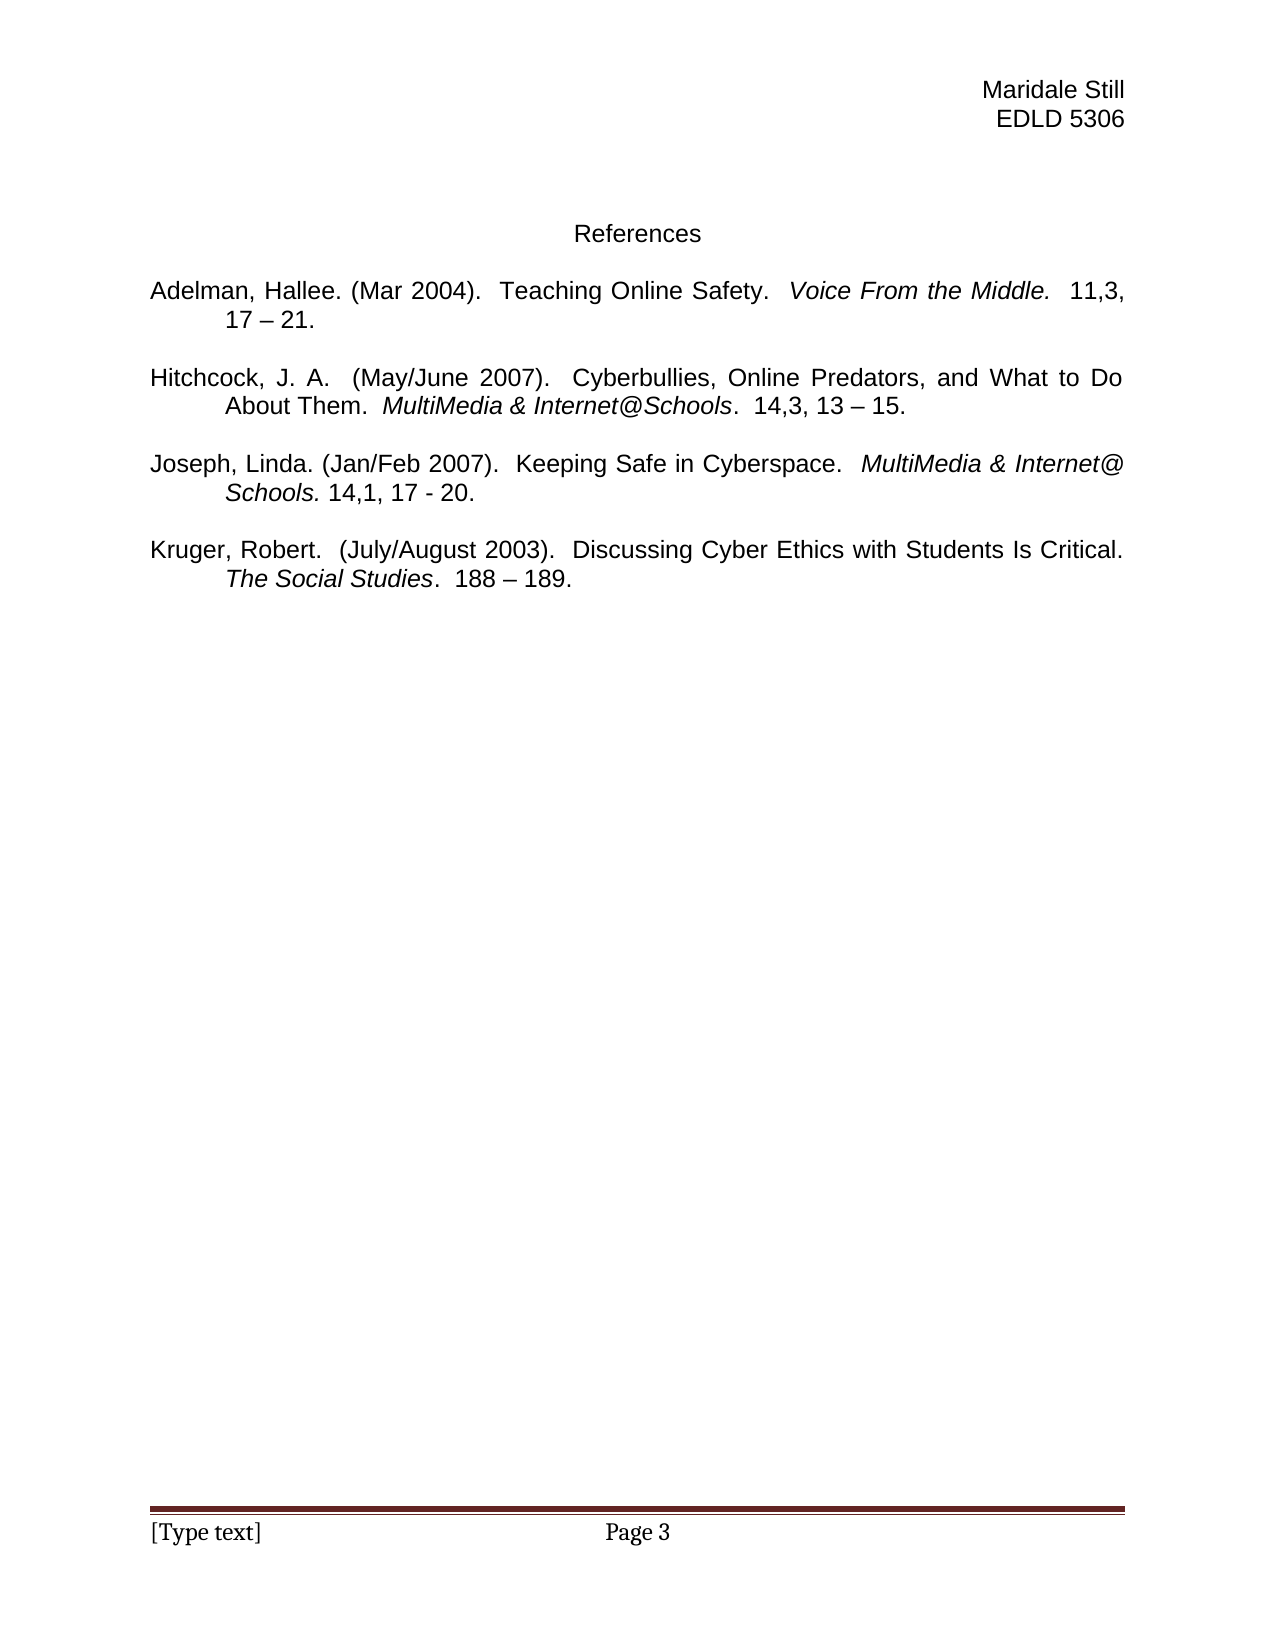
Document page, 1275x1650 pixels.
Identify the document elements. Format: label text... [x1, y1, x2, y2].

text References [150, 219, 1125, 247]
text Joseph, Linda. (Jan/Feb 2007). Keeping Safe in Cyberspace. MultiMedia & Internet@ Schools. 14,1, 17 - 20. [150, 449, 1125, 506]
text Hitchcock, J. A. (May/June 2007). Cyberbullies, Online Predators, and What to Do About Them. MultiMedia & Internet@Schools. 14,3, 13 – 15. [150, 362, 1125, 420]
text Kruger, Robert. (July/August 2003). Discussing Cyber Ethics with Students Is Critical. The Social Studies. 188 – 189. [150, 535, 1125, 592]
text Adelman, Hallee. (Mar 2004). Teaching Online Safety. Voice From the Middle. 11,3, 17 – 21. [150, 276, 1125, 334]
